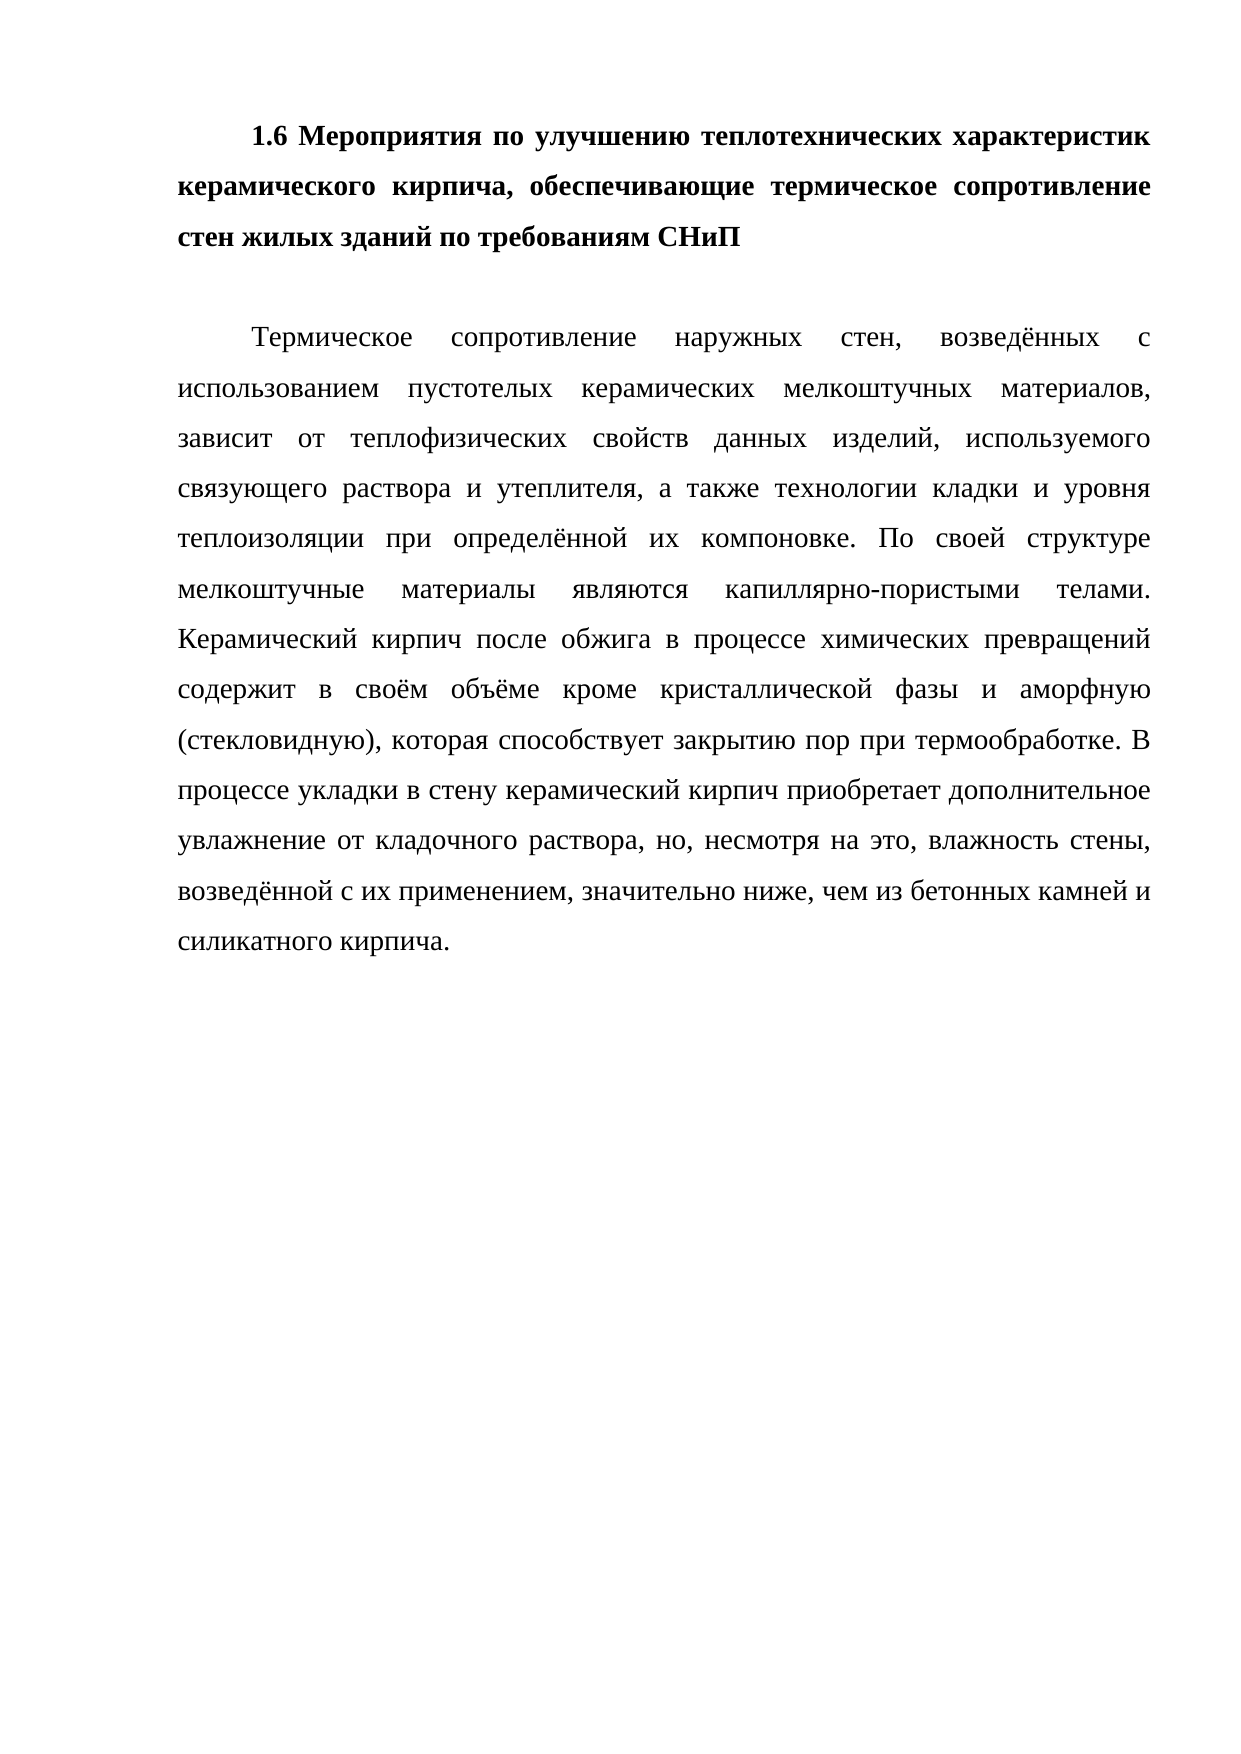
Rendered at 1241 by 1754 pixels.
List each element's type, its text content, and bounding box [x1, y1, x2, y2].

text 1.6 Мероприятия по улучшению теплотехнических характеристик керамического кирпича, обеспечивающие термическое сопротивление стен жилых зданий по требованиям СНиП [177, 118, 1152, 252]
text Термическое сопротивление наружных стен, возведённых с использованием пустотелых керамических мелкоштучных материалов, зависит от теплофизических свойств данных изделий, используемого связующего раствора и утеплителя, а также технологии кладки и уровня теплоизоляции при определённой их компоновке. По своей структуре мелкоштучные материалы являются капиллярно-пористыми телами. Керамический кирпич после обжига в процессе химических превращений содержит в своём объёме кроме кристаллической фазы и аморфную (стекловидную), которая способствует закрытию пор при термообработке. В процессе укладки в стену керамический кирпич приобретает дополнительное увлажнение от кладочного раствора, но, несмотря на это, влажность стены, возведённой с их применением, значительно ниже, чем из бетонных камней и силикатного кирпича. [177, 319, 1152, 957]
